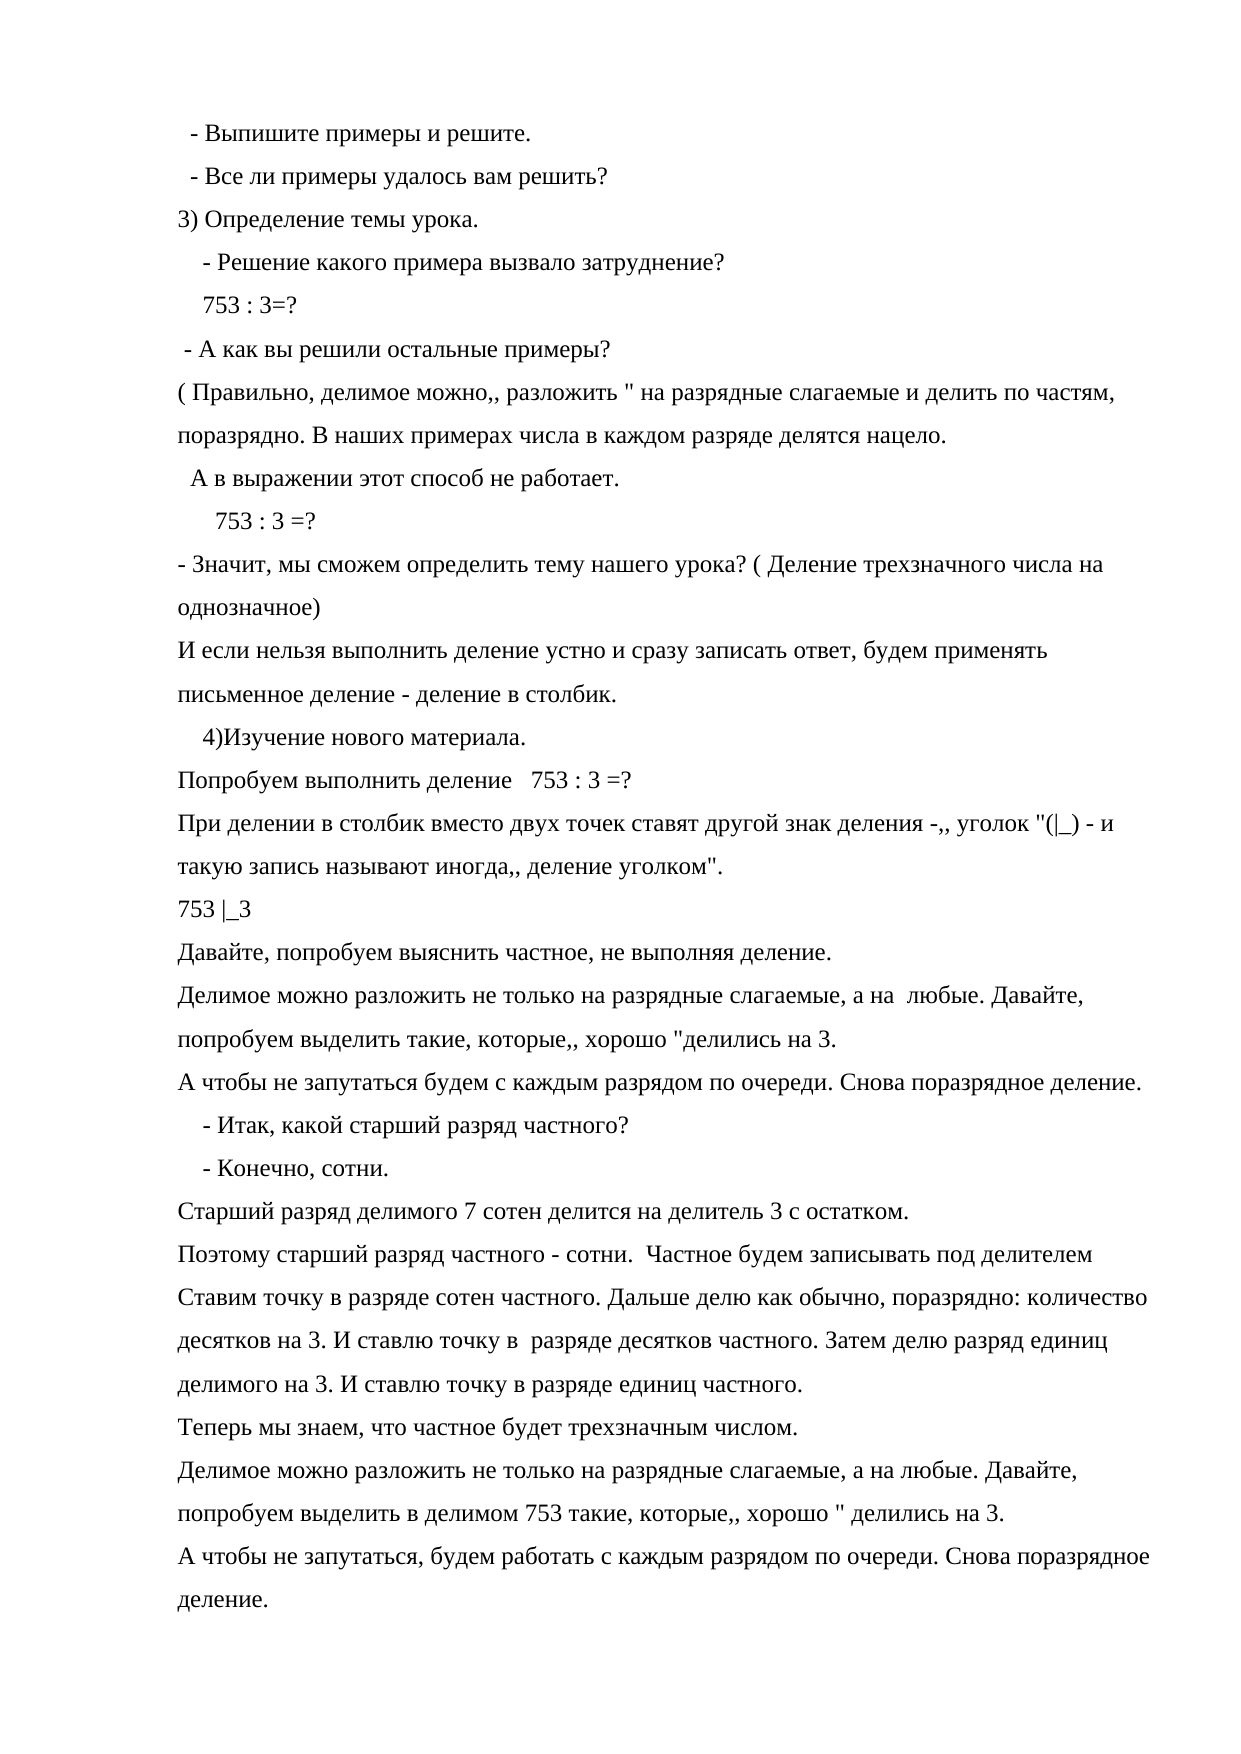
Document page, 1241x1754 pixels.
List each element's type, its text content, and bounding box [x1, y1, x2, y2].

text Делимое можно разложить не только на разрядные слагаемые, а на любые. Давайте, попробуем выделить такие, которые,, хорошо "делились на 3. [177, 981, 1152, 1052]
text - Выпишите примеры и решите. [177, 118, 1152, 147]
text 753 |_3 [177, 894, 1152, 923]
text - Все ли примеры удалось вам решить? [177, 161, 1152, 190]
text А чтобы не запутаться будем с каждым разрядом по очереди. Снова поразрядное деление. [177, 1067, 1152, 1096]
text - Значит, мы сможем определить тему нашего урока? ( Деление трехзначного числа на однозначное) [177, 549, 1152, 621]
text 4)Изучение нового материала. [177, 722, 1152, 751]
text - А как вы решили остальные примеры? [177, 334, 1152, 362]
text Делимое можно разложить не только на разрядные слагаемые, а на любые. Давайте, попробуем выделить в делимом 753 такие, которые,, хорошо " делились на 3. [177, 1455, 1152, 1527]
text 3) Определение темы урока. [177, 204, 1152, 233]
text А в выражении этот способ не работает. [177, 463, 1152, 492]
text А чтобы не запутаться, будем работать с каждым разрядом по очереди. Снова поразрядное деление. [177, 1541, 1152, 1613]
text 753 : 3=? [177, 291, 1152, 319]
text Теперь мы знаем, что частное будет трехзначным числом. [177, 1412, 1152, 1441]
text - Итак, какой старший разряд частного? [177, 1110, 1152, 1139]
text - Конечно, сотни. [177, 1153, 1152, 1182]
text Давайте, попробуем выяснить частное, не выполняя деление. [177, 937, 1152, 966]
text 753 : 3 =? [177, 506, 1152, 535]
text - Решение какого примера вызвало затруднение? [177, 247, 1152, 276]
text ( Правильно, делимое можно,, разложить " на разрядные слагаемые и делить по частям, поразрядно. В наших примерах числа в каждом разряде делятся нацело. [177, 377, 1152, 449]
text Старший разряд делимого 7 сотен делится на делитель 3 с остатком. [177, 1196, 1152, 1225]
text При делении в столбик вместо двух точек ставят другой знак деления -,, уголок "(|_) - и такую запись называют иногда,, деление уголком". [177, 808, 1152, 880]
text Поэтому старший разряд частного - сотни. Частное будем записывать под делителем [177, 1239, 1152, 1268]
text Попробуем выполнить деление 753 : 3 =? [177, 765, 1152, 794]
text И если нельзя выполнить деление устно и сразу записать ответ, будем применять письменное деление - деление в столбик. [177, 636, 1152, 707]
text Ставим точку в разряде сотен частного. Дальше делю как обычно, поразрядно: количество десятков на 3. И ставлю точку в разряде десятков частного. Затем делю разряд единиц делимого на 3. И ставлю точку в разряде единиц частного. [177, 1282, 1152, 1397]
